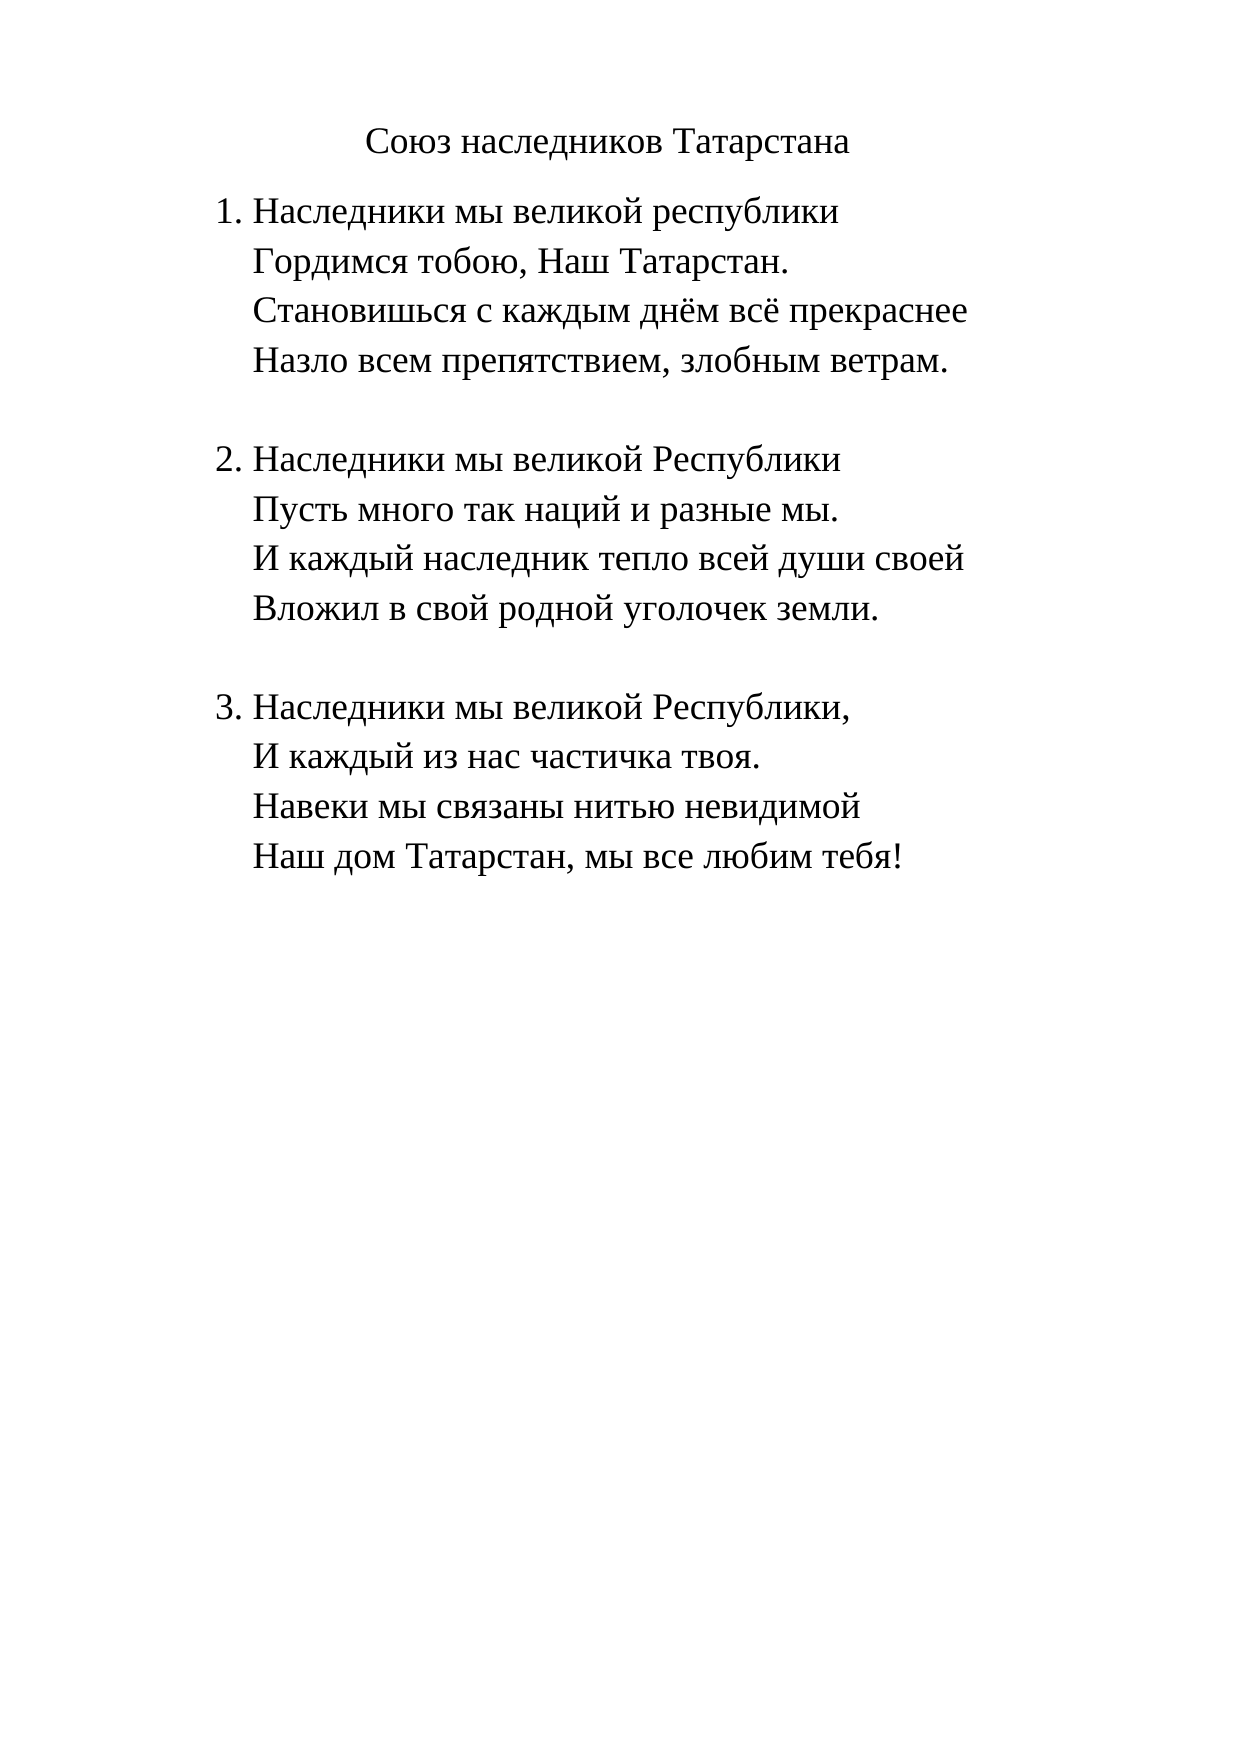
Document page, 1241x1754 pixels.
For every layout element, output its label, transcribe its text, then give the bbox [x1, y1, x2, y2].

list И каждый наследник тепло всей души своей [252, 536, 1152, 579]
list Навеки мы связаны нитью невидимой [252, 783, 1152, 827]
list И каждый из нас частичка твоя. [252, 734, 1152, 777]
list Пусть много так наций и разные мы. [252, 486, 1152, 529]
list Становишься с каждым днём всё прекраснее [252, 288, 1152, 331]
list Гордимся тобою, Наш Татарстан. [252, 238, 1152, 281]
list Наш дом Татарстан, мы все любим тебя! [252, 833, 1152, 876]
list Наследники мы великой республики [215, 188, 1152, 232]
list Наследники мы великой Республики, [215, 684, 1152, 727]
list Вложил в свой родной уголочек земли. [252, 585, 1152, 628]
list Наследники мы великой Республики [215, 436, 1152, 479]
text Союз наследников Татарстана [177, 118, 1152, 161]
list Назло всем препятствием, злобным ветрам. [252, 337, 1152, 380]
